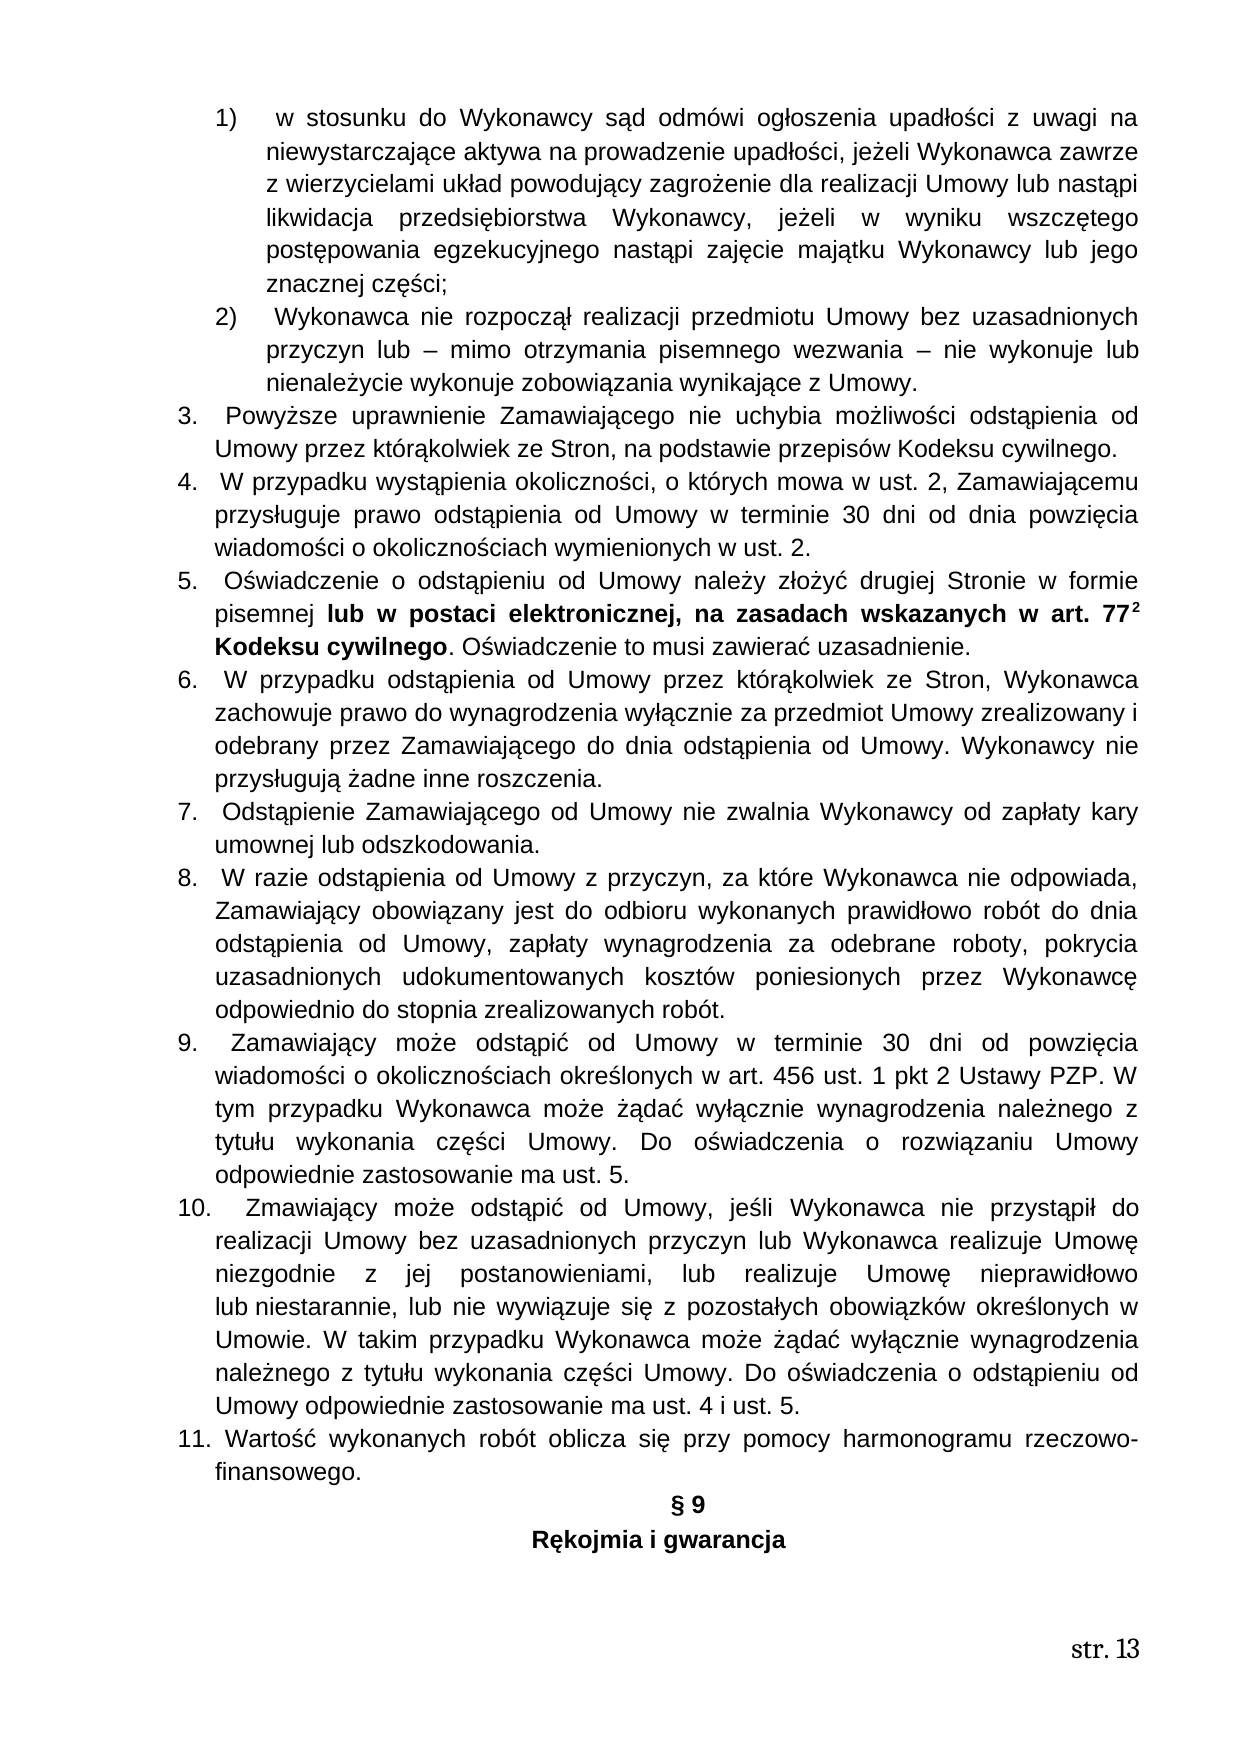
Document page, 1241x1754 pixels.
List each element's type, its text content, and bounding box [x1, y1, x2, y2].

text 2) Wykonawca nie rozpoczął realizacji przedmiotu Umowy bez uzasadnionych przyczyn lub – mimo otrzymania pisemnego wezwania – nie wykonuje lub nienależycie wykonuje zobowiązania wynikające z Umowy. [215, 302, 1140, 396]
text 10. Zmawiający może odstąpić od Umowy, jeśli Wykonawca nie przystąpił do realizacji Umowy bez uzasadnionych przyczyn lub Wykonawca realizuje Umowę niezgodnie z jej postanowieniami, lub realizuje Umowę nieprawidłowo lub niestarannie, lub nie wywiązuje się z pozostałych obowiązków określonych w Umowie. W takim przypadku Wykonawca może żądać wyłącznie wynagrodzenia należnego z tytułu wykonania części Umowy. Do oświadczenia o odstąpieniu od Umowy odpowiednie zastosowanie ma ust. 4 i ust. 5. [177, 1193, 1140, 1420]
text 8. W razie odstąpienia od Umowy z przyczyn, za które Wykonawca nie odpowiada, Zamawiający obowiązany jest do odbioru wykonanych prawidłowo robót do dnia odstąpienia od Umowy, zapłaty wynagrodzenia za odebrane roboty, pokrycia uzasadnionych udokumentowanych kosztów poniesionych przez Wykonawcę odpowiednio do stopnia zrealizowanych robót. [177, 863, 1139, 1024]
text 6. W przypadku odstąpienia od Umowy przez którąkolwiek ze Stron, Wykonawca zachowuje prawo do wynagrodzenia wyłącznie za przedmiot Umowy zrealizowany i odebrany przez Zamawiającego do dnia odstąpienia od Umowy. Wykonawcy nie przysługują żadne inne roszczenia. [177, 665, 1140, 793]
text 7. Odstąpienie Zamawiającego od Umowy nie zwalnia Wykonawcy od zapłaty kary umownej lub odszkodowania. [177, 797, 1140, 859]
text 5. Oświadczenie o odstąpieniu od Umowy należy złożyć drugiej Stronie w formie pisemnej lub w postaci elektronicznej, na zasadach wskazanych w art. 772 Kodeksu cywilnego. Oświadczenie to musi zawierać uzasadnienie. [177, 566, 1140, 661]
text 3. Powyższe uprawnienie Zamawiającego nie uchybia możliwości odstąpienia od Umowy przez którąkolwiek ze Stron, na podstawie przepisów Kodeksu cywilnego. [177, 401, 1140, 462]
text 1) w stosunku do Wykonawcy sąd odmówi ogłoszenia upadłości z uwagi na niewystarczające aktywa na prowadzenie upadłości, jeżeli Wykonawca zawrze z wierzycielami układ powodujący zagrożenie dla realizacji Umowy lub nastąpi likwidacja przedsiębiorstwa Wykonawcy, jeżeli w wyniku wszczętego postępowania egzekucyjnego nastąpi zajęcie majątku Wykonawcy lub jego znacznej części; [215, 103, 1140, 297]
text 4. W przypadku wystąpienia okoliczności, o których mowa w ust. 2, Zamawiającemu przysługuje prawo odstąpienia od Umowy w terminie 30 dni od dnia powzięcia wiadomości o okolicznościach wymienionych w ust. 2. [177, 467, 1140, 561]
text 9. Zamawiający może odstąpić od Umowy w terminie 30 dni od powzięcia wiadomości o okolicznościach określonych w art. 456 ust. 1 pkt 2 Ustawy PZP. W tym przypadku Wykonawca może żądać wyłącznie wynagrodzenia należnego z tytułu wykonania części Umowy. Do oświadczenia o rozwiązaniu Umowy odpowiednie zastosowanie ma ust. 5. [177, 1028, 1139, 1189]
text Rękojmia i gwarancja [177, 1525, 1140, 1553]
text § 9 [236, 1490, 1140, 1519]
text 11. Wartość wykonanych robót oblicza się przy pomocy harmonogramu rzeczowo- finansowego. [177, 1424, 1140, 1486]
